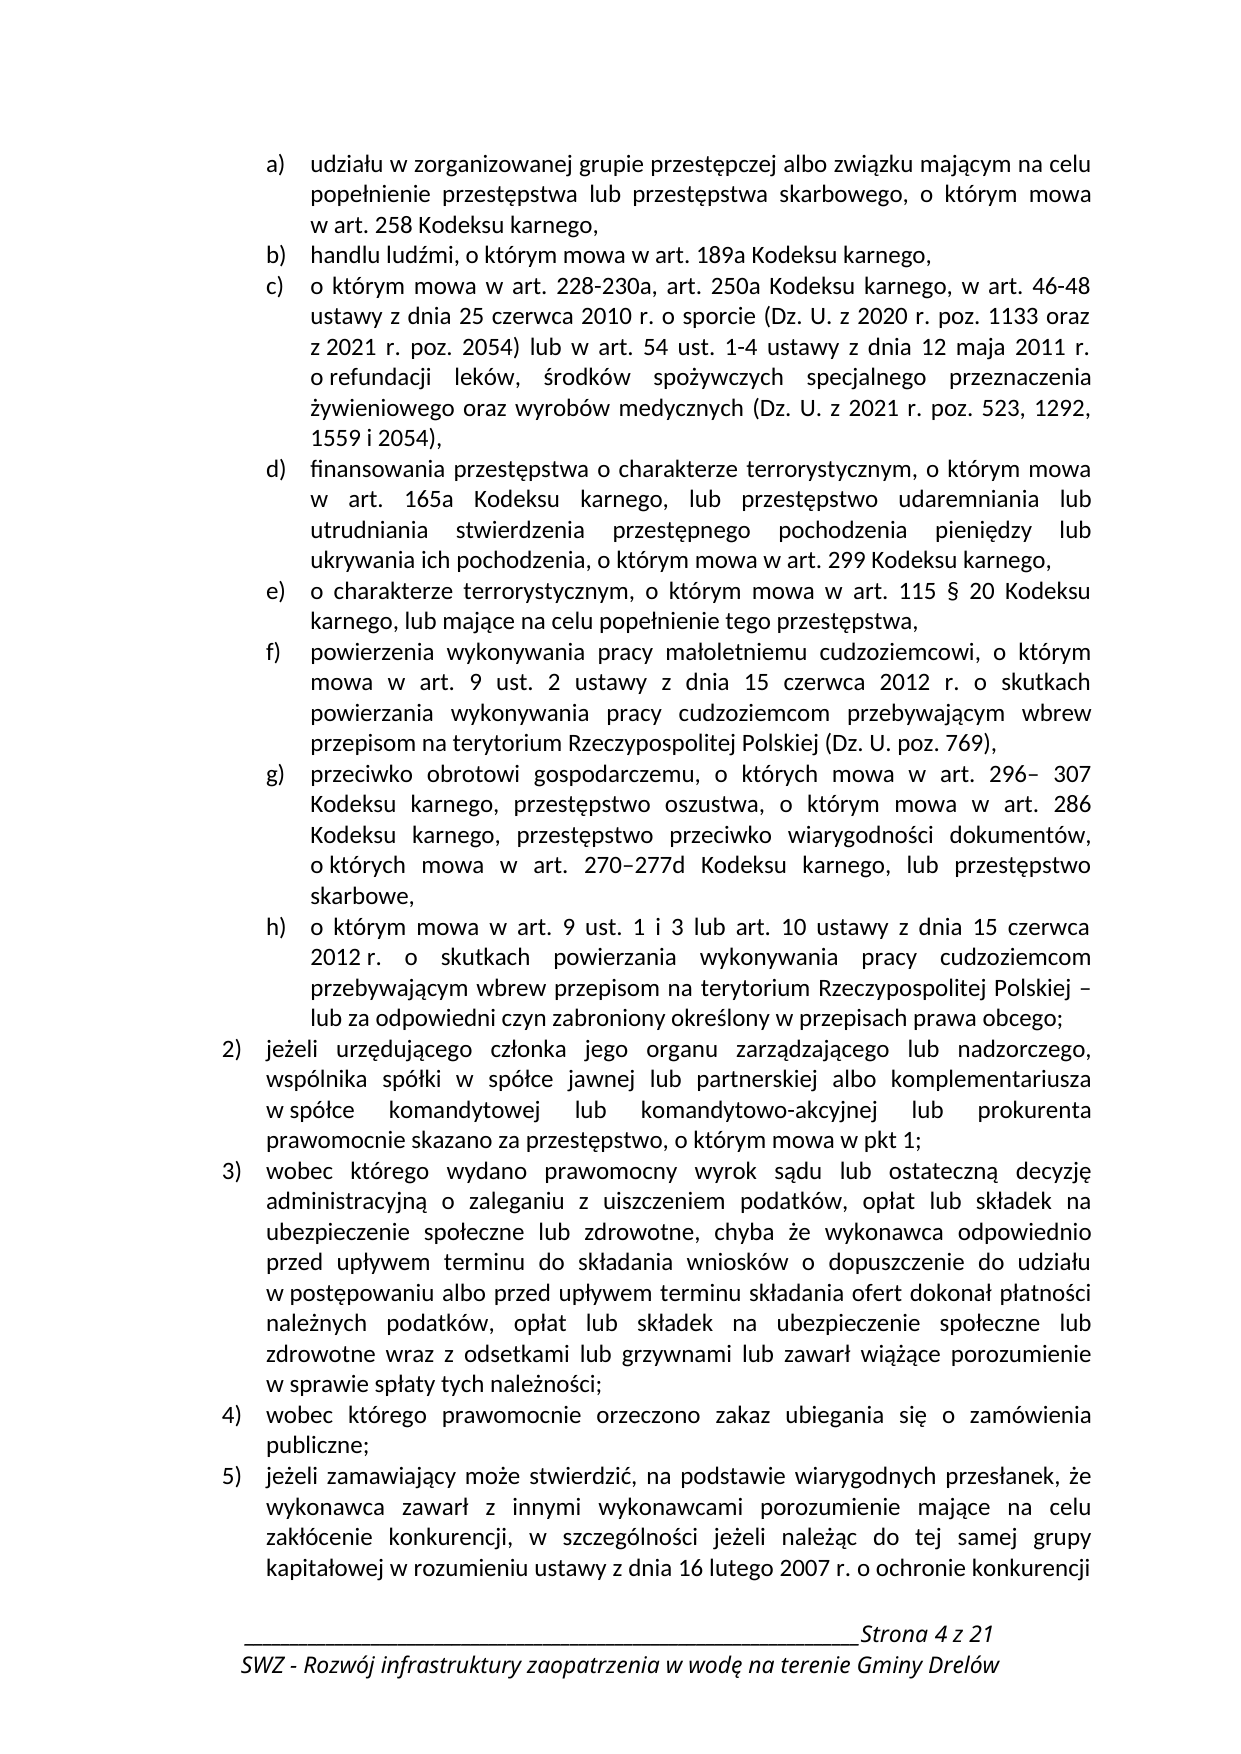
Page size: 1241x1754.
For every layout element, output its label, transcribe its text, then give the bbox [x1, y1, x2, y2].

list jeżeli urzędującego członka jego organu zarządzającego lub nadzorczego, wspólnika spółki w spółce jawnej lub partnerskiej albo komplementariusza w spółce komandytowej lub komandytowo-akcyjnej lub prokurenta prawomocnie skazano za przestępstwo, o którym mowa w pkt 1; [222, 1033, 1092, 1155]
list o charakterze terrorystycznym, o którym mowa w art. 115 § 20 Kodeksu karnego, lub mające na celu popełnienie tego przestępstwa, [266, 575, 1092, 636]
list finansowania przestępstwa o charakterze terrorystycznym, o którym mowa w art. 165a Kodeksu karnego, lub przestępstwo udaremniania lub utrudniania stwierdzenia przestępnego pochodzenia pieniędzy lub ukrywania ich pochodzenia, o którym mowa w art. 299 Kodeksu karnego, [266, 453, 1092, 575]
list przeciwko obrotowi gospodarczemu, o których mowa w art. 296– 307 Kodeksu karnego, przestępstwo oszustwa, o którym mowa w art. 286 Kodeksu karnego, przestępstwo przeciwko wiarygodności dokumentów, o których mowa w art. 270–277d Kodeksu karnego, lub przestępstwo skarbowe, [266, 758, 1092, 911]
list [222, 1460, 1092, 1582]
list o którym mowa w art. 228-230a, art. 250a Kodeksu karnego, w art. 46-48 ustawy z dnia 25 czerwca 2010 r. o sporcie (Dz. U. z 2020 r. poz. 1133 oraz z 2021 r. poz. 2054) lub w art. 54 ust. 1-4 ustawy z dnia 12 maja 2011 r. o refundacji leków, środków spożywczych specjalnego przeznaczenia żywieniowego oraz wyrobów medycznych (Dz. U. z 2021 r. poz. 523, 1292, 1559 i 2054), [266, 270, 1092, 453]
list powierzenia wykonywania pracy małoletniemu cudzoziemcowi, o którym mowa w art. 9 ust. 2 ustawy z dnia 15 czerwca 2012 r. o skutkach powierzania wykonywania pracy cudzoziemcom przebywającym wbrew przepisom na terytorium Rzeczypospolitej Polskiej (Dz. U. poz. 769), [266, 636, 1092, 758]
list handlu ludźmi, o którym mowa w art. 189a Kodeksu karnego, [266, 239, 1092, 270]
list wobec którego wydano prawomocny wyrok sądu lub ostateczną decyzję administracyjną o zaleganiu z uiszczeniem podatków, opłat lub składek na ubezpieczenie społeczne lub zdrowotne, chyba że wykonawca odpowiednio przed upływem terminu do składania wniosków o dopuszczenie do udziału w postępowaniu albo przed upływem terminu składania ofert dokonał płatności należnych podatków, opłat lub składek na ubezpieczenie społeczne lub zdrowotne wraz z odsetkami lub grzywnami lub zawarł wiążące porozumienie w sprawie spłaty tych należności; [222, 1155, 1092, 1399]
list udziału w zorganizowanej grupie przestępczej albo związku mającym na celu popełnienie przestępstwa lub przestępstwa skarbowego, o którym mowa w art. 258 Kodeksu karnego, [266, 148, 1092, 239]
list wobec którego prawomocnie orzeczono zakaz ubiegania się o zamówienia publiczne; [222, 1399, 1092, 1460]
list o którym mowa w art. 9 ust. 1 i 3 lub art. 10 ustawy z dnia 15 czerwca 2012 r. o skutkach powierzania wykonywania pracy cudzoziemcom przebywającym wbrew przepisom na terytorium Rzeczypospolitej Polskiej – lub za odpowiedni czyn zabroniony określony w przepisach prawa obcego; [266, 911, 1092, 1033]
